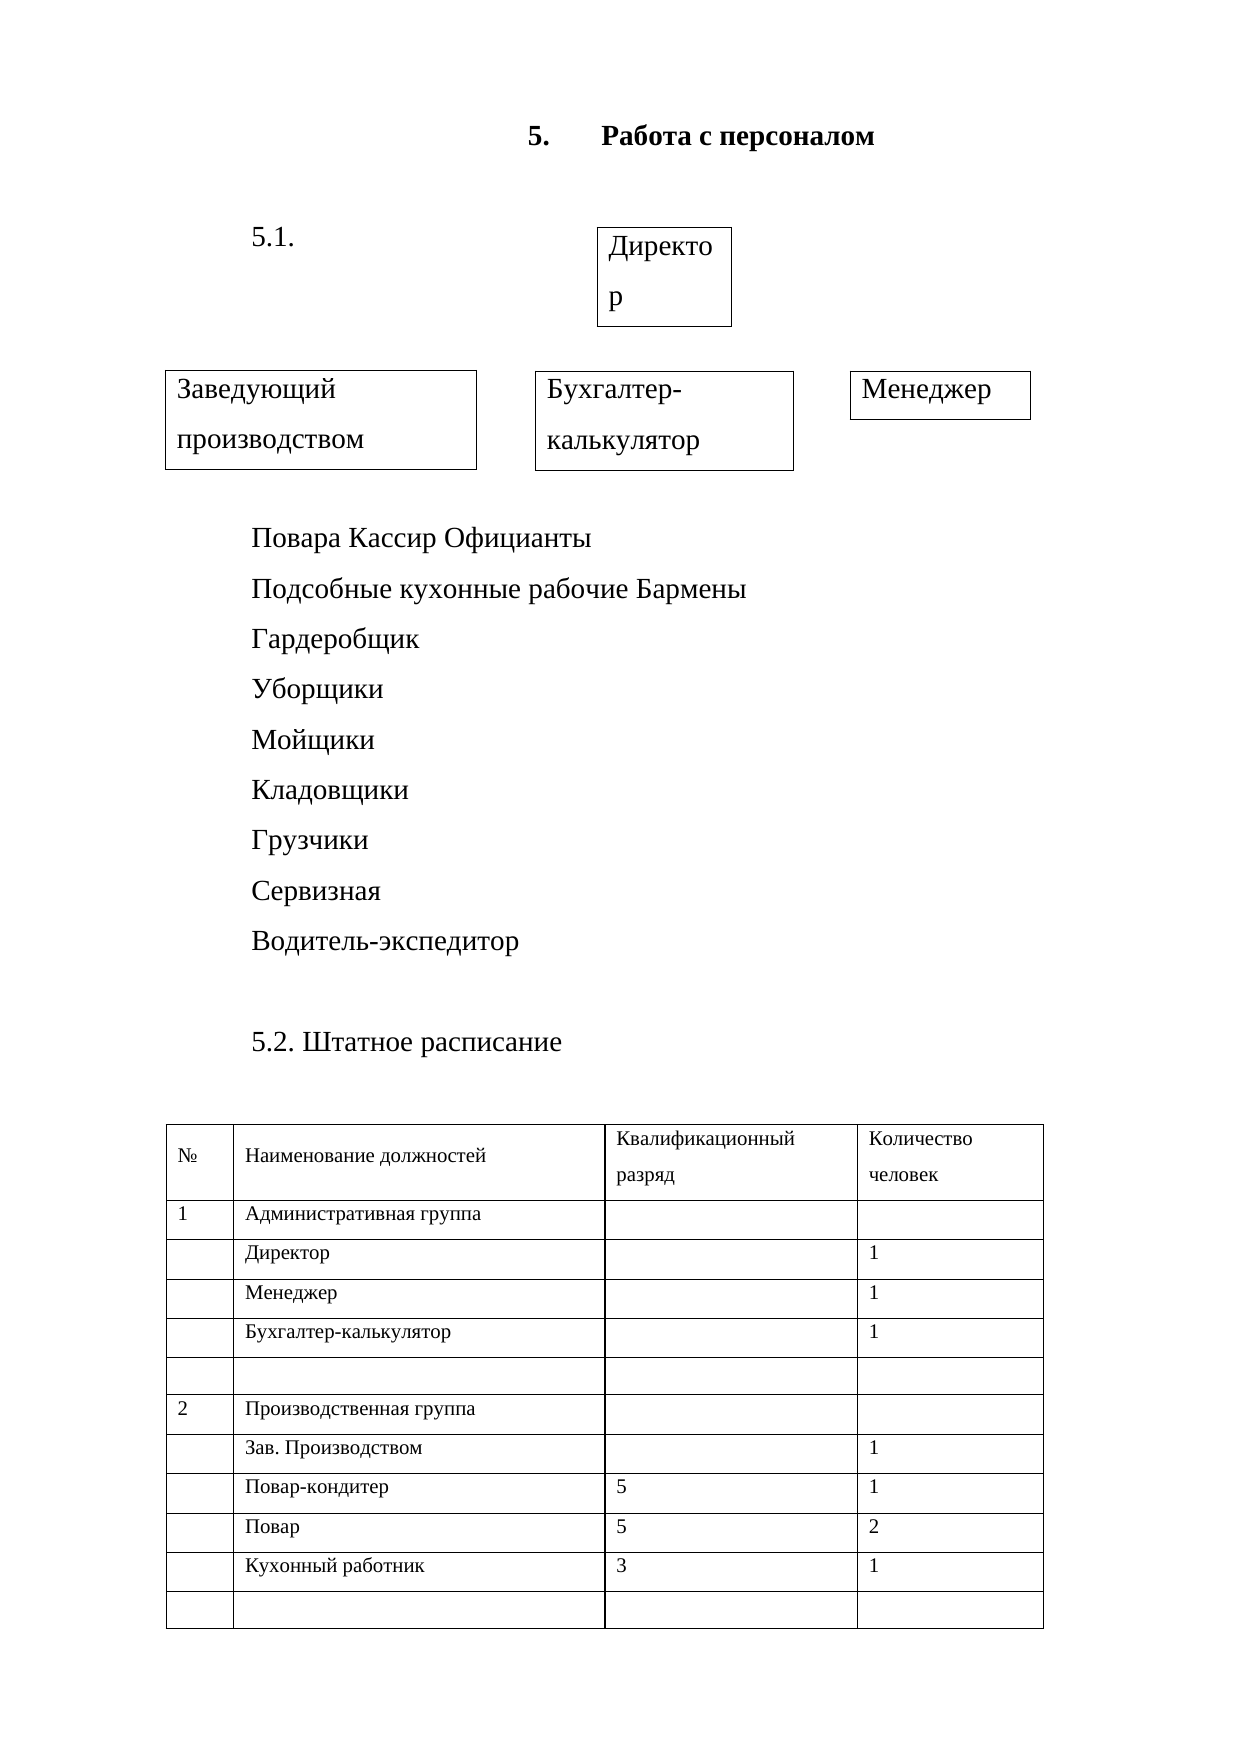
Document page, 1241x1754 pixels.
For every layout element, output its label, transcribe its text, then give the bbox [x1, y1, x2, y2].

table_cell Зав. Производством [234, 1435, 604, 1473]
table_cell Повар-кондитер [234, 1474, 604, 1512]
table_cell [606, 1201, 857, 1239]
text Водитель-экспедитор [177, 923, 1152, 957]
table_cell [167, 1474, 233, 1512]
table_header Менеджер [851, 372, 1030, 419]
table_cell [606, 1592, 857, 1628]
text Уборщики [177, 672, 1152, 705]
table_header № [167, 1125, 233, 1200]
table_header Директор [598, 228, 731, 326]
table_cell Кухонный работник [234, 1553, 604, 1591]
table_cell [858, 1201, 1043, 1239]
table_cell 1 [858, 1280, 1043, 1318]
table_cell 5 [606, 1474, 857, 1512]
table_cell 1 [858, 1240, 1043, 1278]
table_header Квалификационный разряд [606, 1125, 857, 1200]
table_cell Бухгалтер-калькулятор [234, 1319, 604, 1357]
table_cell [606, 1358, 857, 1394]
list 5. Работа с персоналом [177, 118, 1152, 152]
table_cell [606, 1240, 857, 1278]
text Мойщики [177, 722, 1152, 755]
table_cell 1 [858, 1553, 1043, 1591]
table_cell Повар [234, 1514, 604, 1552]
table_cell [167, 1358, 233, 1394]
table_cell 1 [858, 1435, 1043, 1473]
list 5.1. [177, 219, 1152, 252]
text Кладовщики [177, 772, 1152, 806]
table_cell 1 [858, 1474, 1043, 1512]
table_cell 3 [606, 1553, 857, 1591]
table_header Заведующий производством [166, 371, 476, 469]
table_cell Административная группа [234, 1201, 604, 1239]
table_header Бухгалтер-калькулятор [536, 372, 793, 470]
table_cell Производственная группа [234, 1395, 604, 1434]
table_cell 1 [858, 1319, 1043, 1357]
text Сервизная [177, 873, 1152, 906]
table_cell 2 [167, 1395, 233, 1434]
text 5.2. Штатное расписание [177, 1024, 1152, 1057]
text Подсобные кухонные рабочие Бармены [177, 571, 1152, 604]
text Повара Кассир Официанты [177, 521, 1152, 554]
table_cell [234, 1592, 604, 1628]
table_cell [167, 1319, 233, 1357]
table_cell [606, 1280, 857, 1318]
table_cell Менеджер [234, 1280, 604, 1318]
table_cell 1 [167, 1201, 233, 1239]
table_cell [858, 1358, 1043, 1394]
table_cell [167, 1553, 233, 1591]
table_cell Директор [234, 1240, 604, 1278]
table_cell [858, 1592, 1043, 1628]
table_cell [606, 1319, 857, 1357]
table_cell [167, 1592, 233, 1628]
table_cell [606, 1395, 857, 1434]
table_cell [167, 1514, 233, 1552]
text Гардеробщик [177, 621, 1152, 655]
table_cell [858, 1395, 1043, 1434]
text Грузчики [177, 822, 1152, 856]
table_header Наименование должностей [234, 1125, 604, 1200]
table_cell [234, 1358, 604, 1394]
table_cell 2 [858, 1514, 1043, 1552]
table_cell [167, 1280, 233, 1318]
table_cell [167, 1435, 233, 1473]
table_cell [167, 1240, 233, 1278]
table_header Количество человек [858, 1125, 1043, 1200]
table_cell 5 [606, 1514, 857, 1552]
table_cell [606, 1435, 857, 1473]
